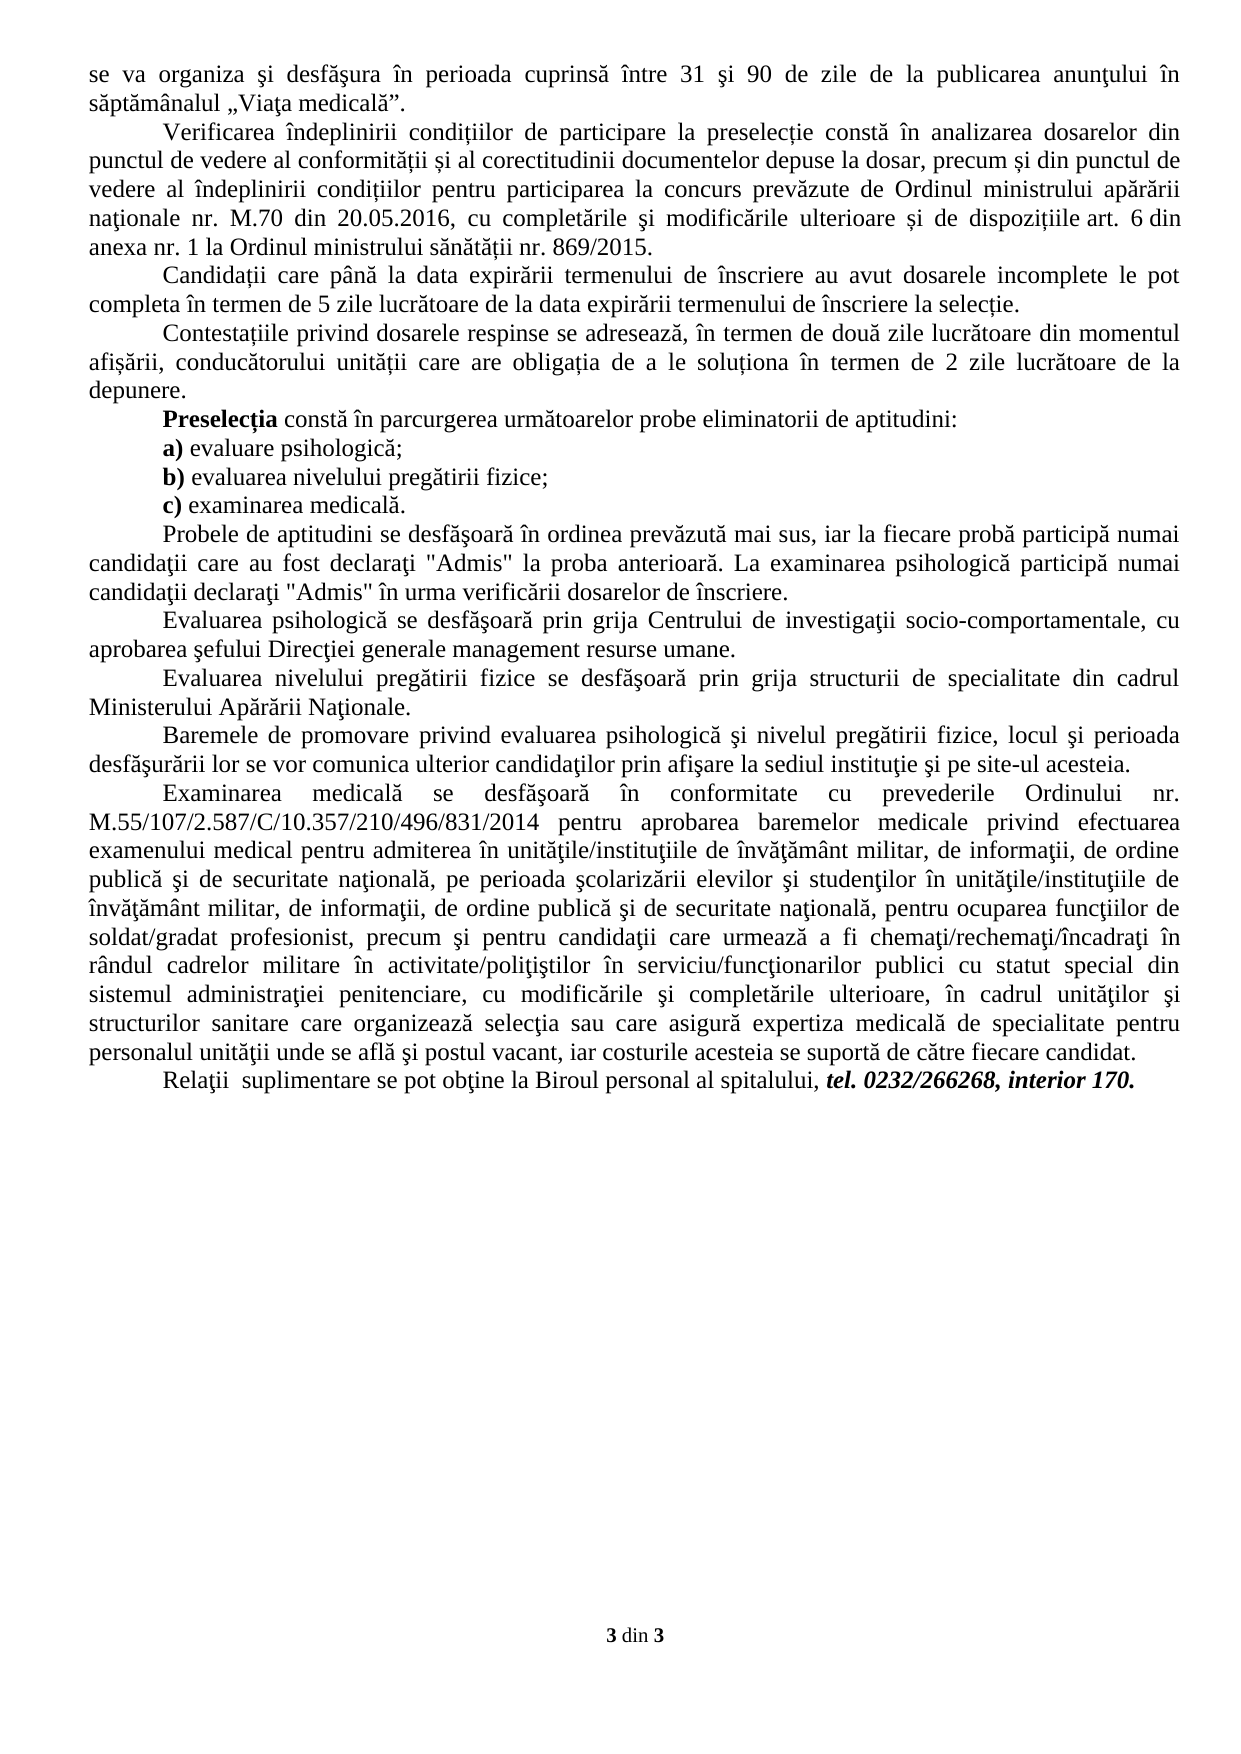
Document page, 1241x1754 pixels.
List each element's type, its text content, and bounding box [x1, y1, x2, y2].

text Probele de aptitudini se desfăşoară în ordinea prevăzută mai sus, iar la fiecare probă participă numai candidaţii care au fost declaraţi "Admis" la proba anterioară. La examinarea psihologică participă numai candidaţii declaraţi "Admis" în urma verificării dosarelor de înscriere. [89, 519, 1181, 605]
text c) examinarea medicală. [89, 490, 1181, 519]
text Preselecția constă în parcurgerea următoarelor probe eliminatorii de aptitudini: [89, 404, 1181, 433]
text Candidații care până la data expirării termenului de înscriere au avut dosarele incomplete le pot completa în termen de 5 zile lucrătoare de la data expirării termenului de înscriere la selecție. [89, 260, 1181, 318]
text Evaluarea psihologică se desfăşoară prin grija Centrului de investigaţii socio-comportamentale, cu aprobarea şefului Direcţiei generale management resurse umane. [89, 605, 1181, 663]
text Verificarea îndeplinirii condițiilor de participare la preselecție constă în analizarea dosarelor din punctul de vedere al conformității și al corectitudinii documentelor depuse la dosar, precum și din punctul de vedere al îndeplinirii condițiilor pentru participarea la concurs prevăzute de Ordinul ministrului apărării naţionale nr. M.70 din 20.05.2016, cu completările şi modificările ulterioare și de dispozițiile art. 6 din anexa nr. 1 la Ordinul ministrului sănătății nr. 869/2015. [89, 117, 1181, 260]
text Examinarea medicală se desfăşoară în conformitate cu prevederile Ordinului nr. M.55/107/2.587/C/10.357/210/496/831/2014 pentru aprobarea baremelor medicale privind efectuarea examenului medical pentru admiterea în unităţile/instituţiile de învăţământ militar, de informaţii, de ordine publică şi de securitate naţională, pe perioada şcolarizării elevilor şi studenţilor în unităţile/instituţiile de învăţământ militar, de informaţii, de ordine publică şi de securitate naţională, pentru ocuparea funcţiilor de soldat/gradat profesionist, precum şi pentru candidaţii care urmează a fi chemaţi/rechemaţi/încadraţi în rândul cadrelor militare în activitate/poliţiştilor în serviciu/funcţionarilor publici cu statut special din sistemul administraţiei penitenciare, cu modificările şi completările ulterioare, în cadrul unităţilor şi structurilor sanitare care organizează selecţia sau care asigură expertiza medicală de specialitate pentru personalul unităţii unde se află şi postul vacant, iar costurile acesteia se suportă de către fiecare candidat. [89, 778, 1181, 1065]
text Contestațiile privind dosarele respinse se adresează, în termen de două zile lucrătoare din momentul afișării, conducătorului unității care are obligația de a le soluționa în termen de 2 zile lucrătoare de la depunere. [89, 318, 1181, 404]
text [89, 59, 1181, 117]
text Relaţii suplimentare se pot obţine la Biroul personal al spitalului, tel. 0232/266268, interior 170. [89, 1065, 1181, 1094]
text Baremele de promovare privind evaluarea psihologică şi nivelul pregătirii fizice, locul şi perioada desfăşurării lor se vor comunica ulterior candidaţilor prin afişare la sediul instituţie şi pe site-ul acesteia. [89, 720, 1181, 778]
text b) evaluarea nivelului pregătirii fizice; [89, 462, 1181, 490]
text Evaluarea nivelului pregătirii fizice se desfăşoară prin grija structurii de specialitate din cadrul Ministerului Apărării Naţionale. [89, 663, 1181, 720]
text a) evaluare psihologică; [89, 433, 1181, 462]
